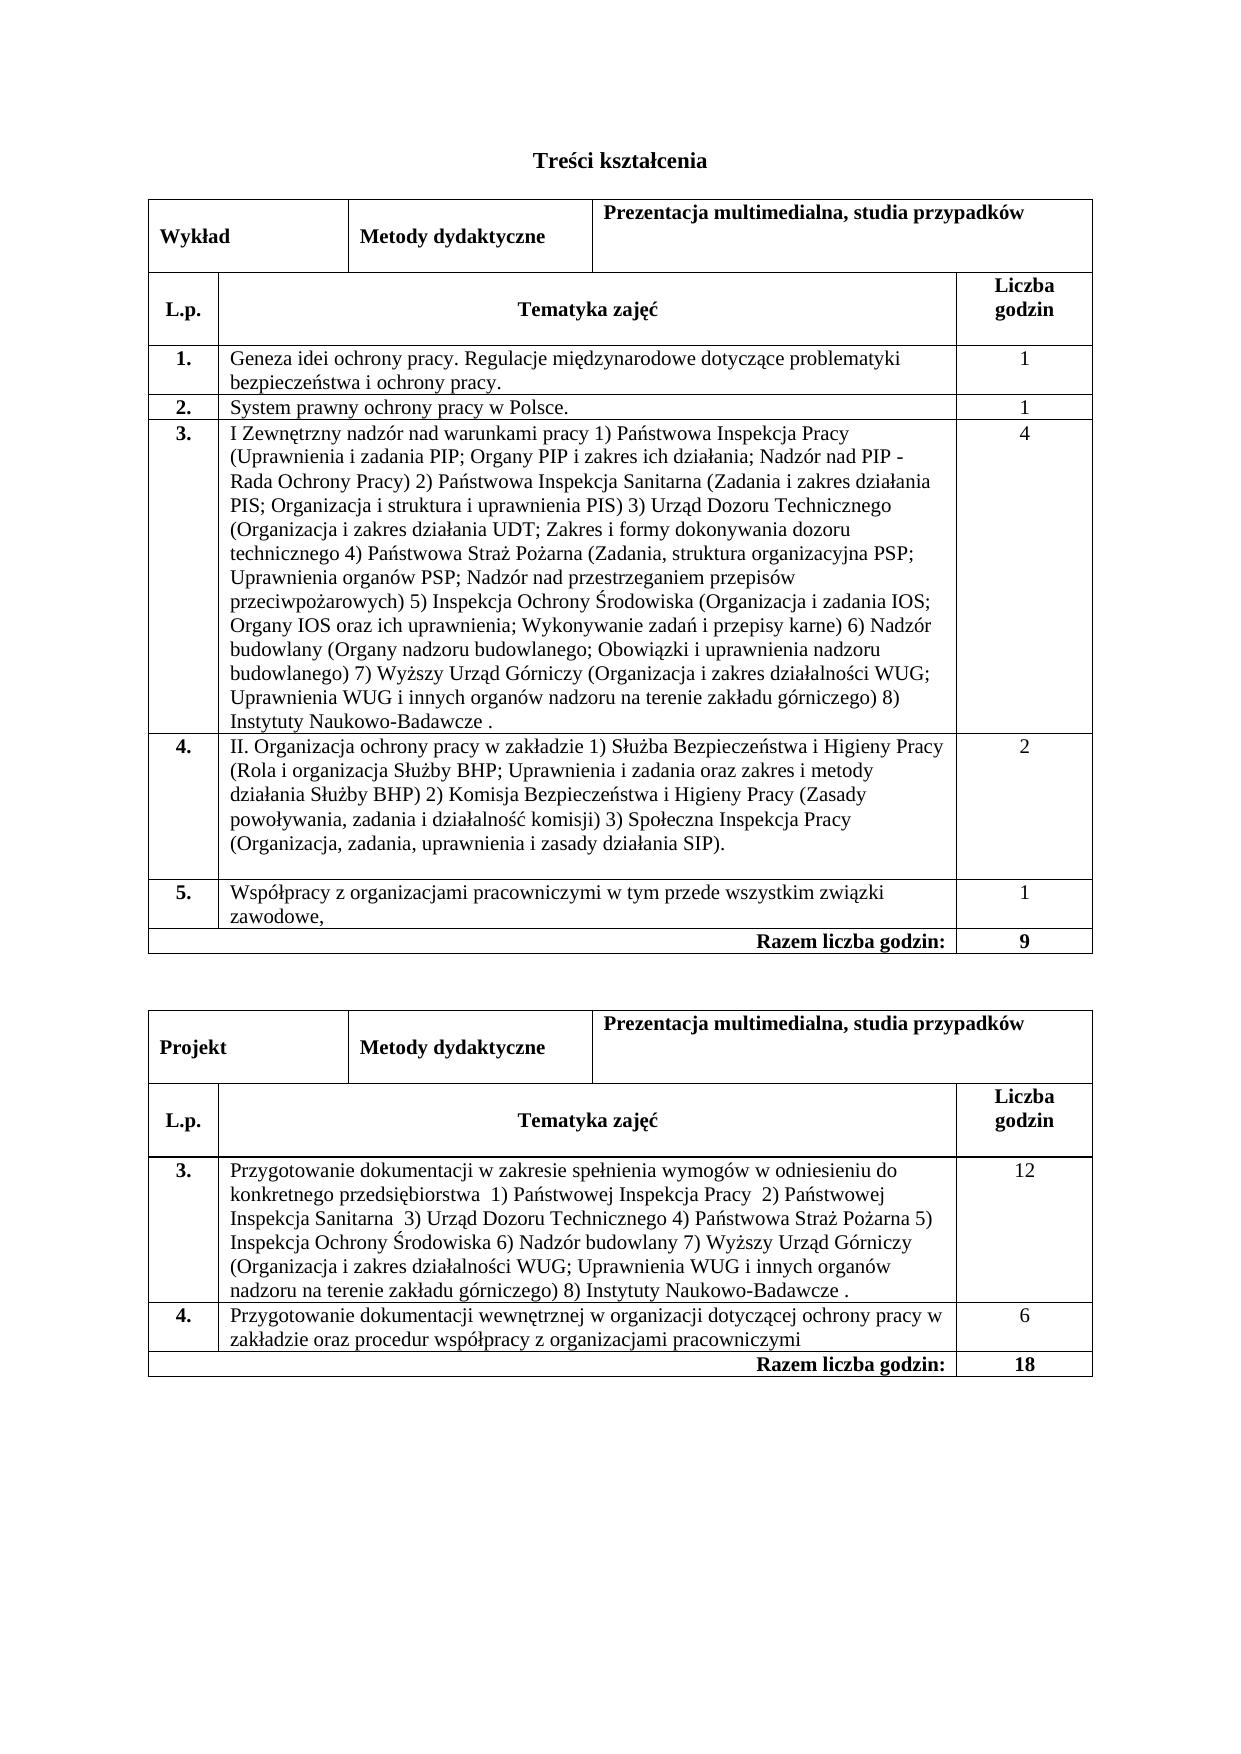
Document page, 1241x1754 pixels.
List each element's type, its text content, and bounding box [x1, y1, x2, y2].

table_cell 2 [957, 734, 1092, 879]
table_cell Tematyka zajęć [219, 273, 956, 345]
table_cell 4 [957, 420, 1092, 733]
table_cell 5. [149, 880, 218, 928]
table_cell I Zewnętrzny nadzór nad warunkami pracy 1) Państwowa Inspekcja Pracy (Uprawnienia i zadania PIP; Organy PIP i zakres ich działania; Nadzór nad PIP - Rada Ochrony Pracy) 2) Państwowa Inspekcja Sanitarna (Zadania i zakres działania PIS; Organizacja i struktura i uprawnienia PIS) 3) Urząd Dozoru Technicznego (Organizacja i zakres działania UDT; Zakres i formy dokonywania dozoru technicznego 4) Państwowa Straż Pożarna (Zadania, struktura organizacyjna PSP; Uprawnienia organów PSP; Nadzór nad przestrzeganiem przepisów przeciwpożarowych) 5) Inspekcja Ochrony Środowiska (Organizacja i zadania IOS; Organy IOS oraz ich uprawnienia; Wykonywanie zadań i przepisy karne) 6) Nadzór budowlany (Organy nadzoru budowlanego; Obowiązki i uprawnienia nadzoru budowlanego) 7) Wyższy Urząd Górniczy (Organizacja i zakres działalności WUG; Uprawnienia WUG i innych organów nadzoru na terenie zakładu górniczego) 8) Instytuty Naukowo-Badawcze . [219, 420, 956, 733]
table_cell 4. [149, 734, 218, 879]
table_cell 3. [149, 420, 218, 733]
table_cell 1. [149, 346, 218, 394]
table_cell 4. [149, 1303, 218, 1351]
table_cell 1 [957, 395, 1092, 419]
table_cell Geneza idei ochrony pracy. Regulacje międzynarodowe dotyczące problematyki bezpieczeństwa i ochrony pracy. [219, 346, 956, 394]
table_cell Przygotowanie dokumentacji wewnętrznej w organizacji dotyczącej ochrony pracy w zakładzie oraz procedur współpracy z organizacjami pracowniczymi [219, 1303, 956, 1351]
table_cell Razem liczba godzin: [149, 929, 956, 953]
table_header Metody dydaktyczne [349, 200, 592, 272]
table_header Metody dydaktyczne [349, 1011, 592, 1083]
text Treści kształcenia [148, 148, 1093, 174]
table_cell Liczba godzin [957, 1084, 1092, 1156]
table_cell 1 [957, 346, 1092, 394]
table_cell 3. [149, 1158, 218, 1302]
table_cell L.p. [149, 1084, 218, 1156]
table_cell Współpracy z organizacjami pracowniczymi w tym przede wszystkim związki zawodowe, [219, 880, 956, 928]
table_cell 6 [957, 1303, 1092, 1351]
table_header Wykład [149, 200, 348, 272]
table_cell Razem liczba godzin: [149, 1352, 956, 1376]
table_header Projekt [149, 1011, 348, 1083]
table_cell System prawny ochrony pracy w Polsce. [219, 395, 956, 419]
table_cell 12 [957, 1158, 1092, 1302]
table_header Prezentacja multimedialna, studia przypadków [593, 200, 1092, 272]
table_cell Przygotowanie dokumentacji w zakresie spełnienia wymogów w odniesieniu do konkretnego przedsiębiorstwa 1) Państwowej Inspekcja Pracy 2) Państwowej Inspekcja Sanitarna 3) Urząd Dozoru Technicznego 4) Państwowa Straż Pożarna 5) Inspekcja Ochrony Środowiska 6) Nadzór budowlany 7) Wyższy Urząd Górniczy (Organizacja i zakres działalności WUG; Uprawnienia WUG i innych organów nadzoru na terenie zakładu górniczego) 8) Instytuty Naukowo-Badawcze . [219, 1158, 956, 1302]
table_cell Tematyka zajęć [219, 1084, 956, 1156]
table_cell 18 [957, 1352, 1092, 1376]
table_cell Liczba godzin [957, 273, 1092, 345]
table_cell L.p. [149, 273, 218, 345]
table_cell 1 [957, 880, 1092, 928]
table_cell 2. [149, 395, 218, 419]
table_cell 9 [957, 929, 1092, 953]
table_header Prezentacja multimedialna, studia przypadków [593, 1011, 1092, 1083]
table_cell II. Organizacja ochrony pracy w zakładzie 1) Służba Bezpieczeństwa i Higieny Pracy (Rola i organizacja Służby BHP; Uprawnienia i zadania oraz zakres i metody działania Służby BHP) 2) Komisja Bezpieczeństwa i Higieny Pracy (Zasady powoływania, zadania i działalność komisji) 3) Społeczna Inspekcja Pracy (Organizacja, zadania, uprawnienia i zasady działania SIP). [219, 734, 956, 879]
